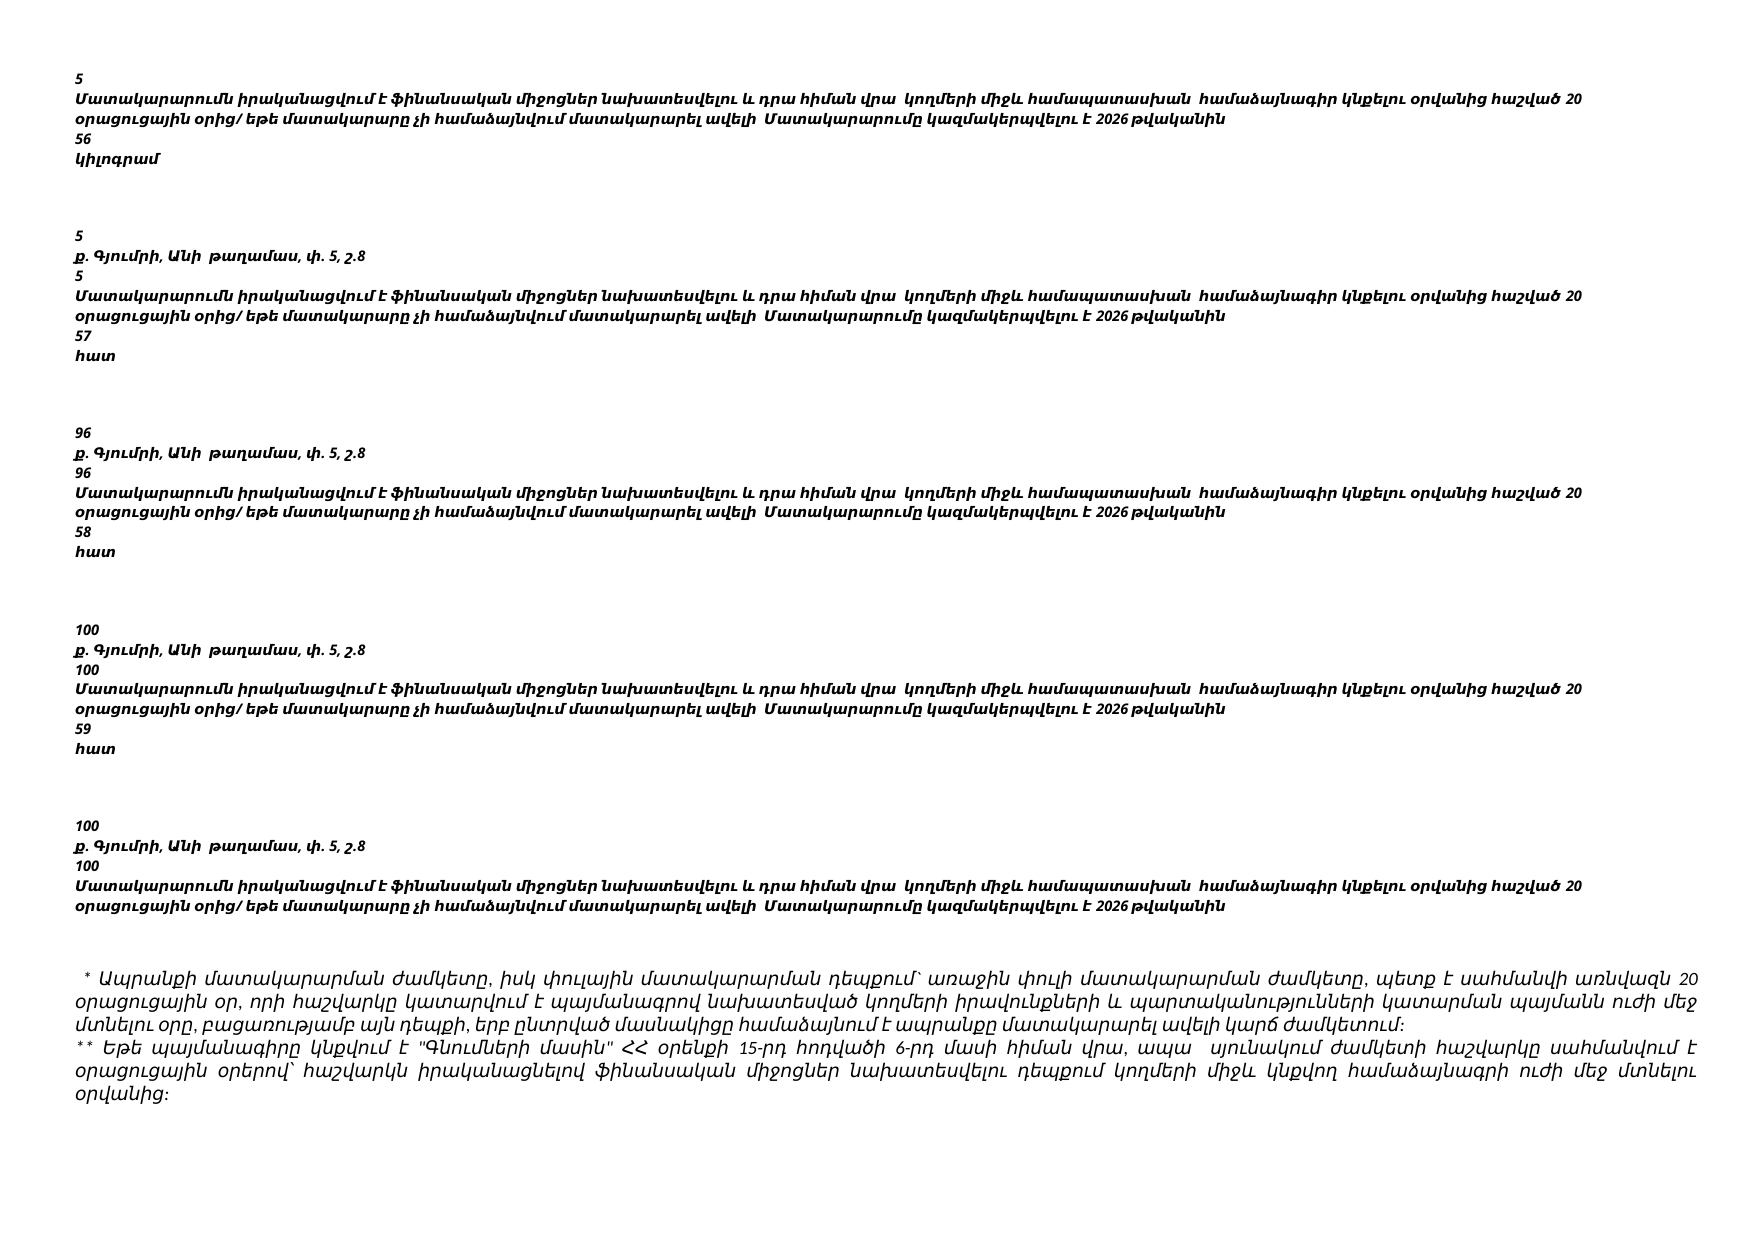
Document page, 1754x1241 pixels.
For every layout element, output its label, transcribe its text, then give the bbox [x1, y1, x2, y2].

text * Ապրանքի մատակարարման ժամկետը, իսկ փուլային մատակարարման դեպքում` առաջին փուլի մատակարարման ժամկետը, պետք է սահմանվի առնվազն 20 օրացուցային օր, որի հաշվարկը կատարվում է պայմանագրով նախատեսված կողմերի իրավունքների և պարտականությունների կատարման պայմանն ուժի մեջ մտնելու օրը, բացառությամբ այն դեպքի, երբ ընտրված մասնակիցը համաձայնում է ապրանքը մատակարարել ավելի կարճ ժամկետում: [75, 967, 1698, 1036]
text ** Եթե պայմանագիրը կնքվում է "Գնումների մասին" ՀՀ օրենքի 15-րդ հոդվածի 6-րդ մասի հիման վրա, ապա սյունակում ժամկետի հաշվարկը սահմանվում է օրացուցային օրերով՝ հաշվարկն իրականացնելով ֆինանսական միջոցներ նախատեսվելու դեպքում կողմերի միջև կնքվող համաձայնագրի ուժի մեջ մտնելու օրվանից: [75, 1036, 1698, 1105]
